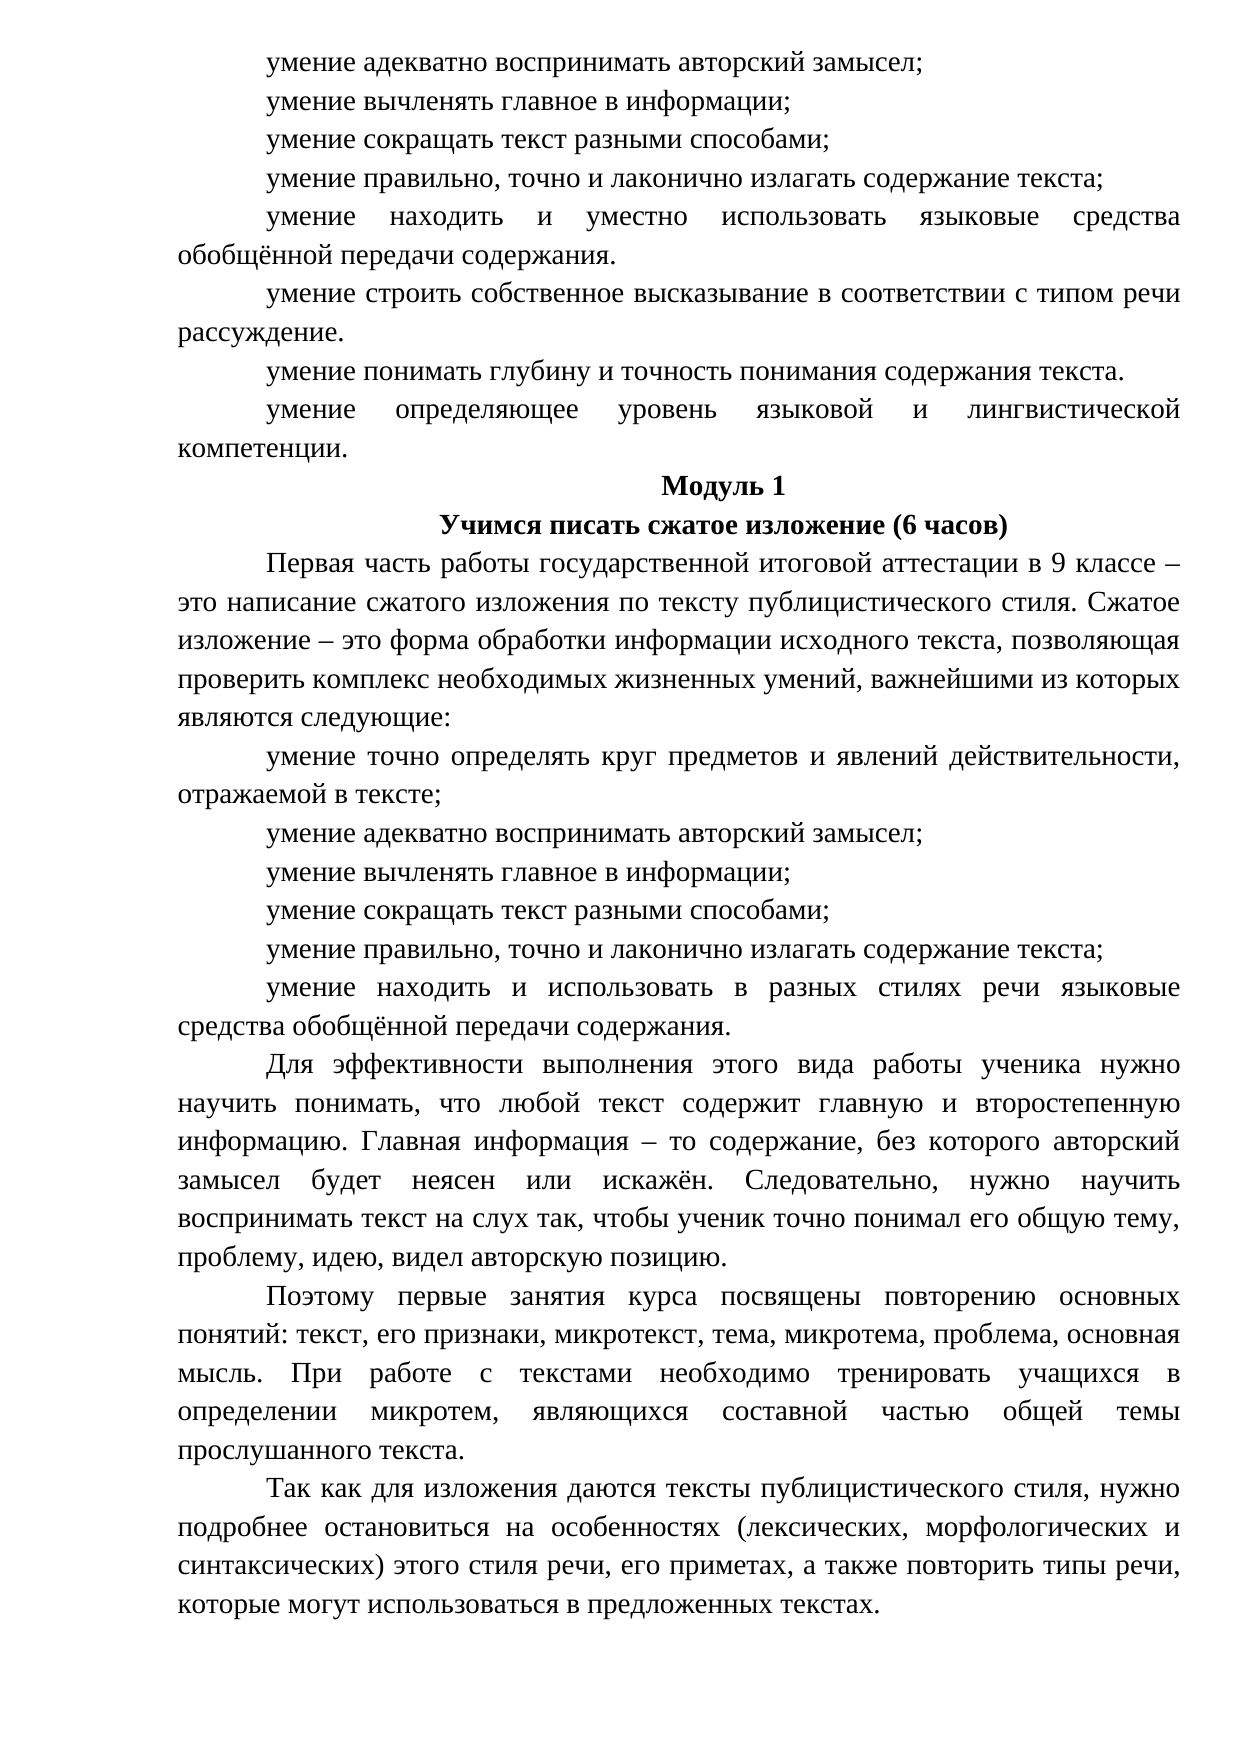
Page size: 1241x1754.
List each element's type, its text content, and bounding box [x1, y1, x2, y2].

text умение вычленять главное в информации; [177, 854, 1181, 887]
text умение сокращать текст разными способами; [177, 121, 1181, 155]
text Так как для изложения даются тексты публицистического стиля, нужно подробнее остановиться на особенностях (лексических, морфологических и синтаксических) этого стиля речи, его приметах, а также повторить типы речи, которые могут использоваться в предложенных текстах. [177, 1470, 1181, 1619]
text Поэтому первые занятия курса посвящены повторению основных понятий: текст, его признаки, микротекст, тема, микротема, проблема, основная мысль. При работе с текстами необходимо тренировать учащихся в определении микротем, являющихся составной частью общей темы прослушанного текста. [177, 1278, 1181, 1465]
text умение вычленять главное в информации; [177, 83, 1181, 116]
text умение находить и уместно использовать языковые средства обобщённой передачи содержания. [177, 198, 1181, 271]
text умение адекватно воспринимать авторский замысел; [177, 44, 1181, 78]
text умение сокращать текст разными способами; [177, 892, 1181, 926]
text Первая часть работы государственной итоговой аттестации в 9 классе – это написание сжатого изложения по тексту публицистического стиля. Сжатое изложение – это форма обработки информации исходного текста, позволяющая проверить комплекс необходимых жизненных умений, важнейшими из которых являются следующие: [177, 545, 1181, 733]
text Модуль 1 [177, 468, 1181, 502]
text умение правильно, точно и лаконично излагать содержание текста; [177, 931, 1181, 964]
text умение правильно, точно и лаконично излагать содержание текста; [177, 160, 1181, 193]
text умение определяющее уровень языковой и лингвистической компетенции. [177, 391, 1181, 463]
text умение точно определять круг предметов и явлений действительности, отражаемой в тексте; [177, 738, 1181, 810]
text Для эффективности выполнения этого вида работы ученика нужно научить понимать, что любой текст содержит главную и второстепенную информацию. Главная информация – то содержание, без которого авторский замысел будет неясен или искажён. Следовательно, нужно научить воспринимать текст на слух так, чтобы ученик точно понимал его общую тему, проблему, идею, видел авторскую позицию. [177, 1046, 1181, 1273]
text умение находить и использовать в разных стилях речи языковые средства обобщённой передачи содержания. [177, 969, 1181, 1041]
text Учимся писать сжатое изложение (6 часов) [177, 507, 1181, 540]
text умение строить собственное высказывание в соответствии с типом речи рассуждение. [177, 276, 1181, 348]
text умение понимать глубину и точность понимания содержания текста. [177, 353, 1181, 386]
text умение адекватно воспринимать авторский замысел; [177, 815, 1181, 849]
